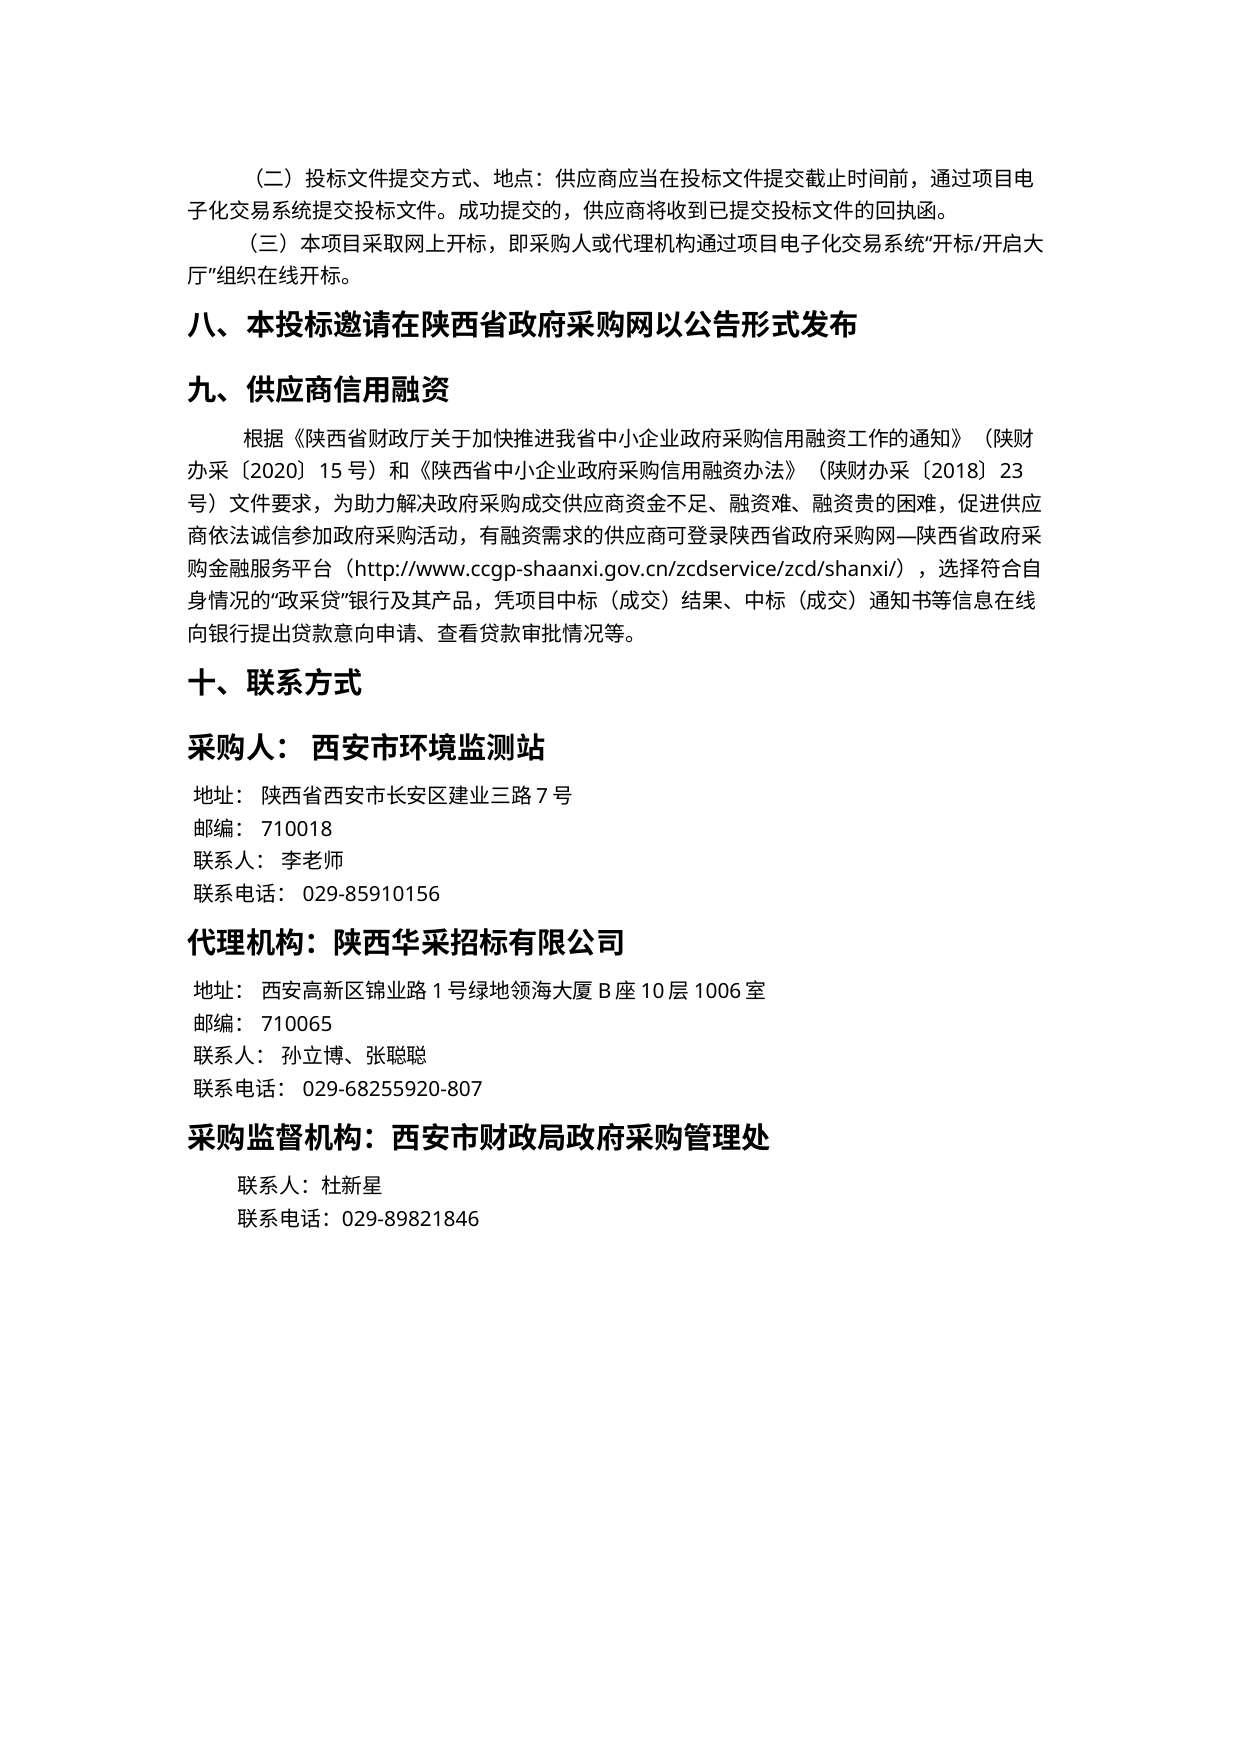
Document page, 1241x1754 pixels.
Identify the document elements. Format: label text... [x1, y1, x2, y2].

text 联系人：杜新星 [187, 1169, 1053, 1202]
text 联系电话：029-89821846 [187, 1202, 1053, 1234]
text 联系人： 李老师 [187, 844, 1053, 877]
text 代理机构：陕西华采招标有限公司 [187, 909, 1053, 974]
text 九、供应商信用融资 [187, 357, 1053, 422]
text 十、联系方式 [187, 649, 1053, 714]
text 地址： 西安高新区锦业路1号绿地领海大厦B座10层1006室 [187, 974, 1053, 1007]
text 采购监督机构：西安市财政局政府采购管理处 [187, 1104, 1053, 1169]
text 地址： 陕西省西安市长安区建业三路7号 [187, 779, 1053, 812]
text 邮编： 710065 [187, 1007, 1053, 1039]
text 联系电话： 029-68255920-807 [187, 1072, 1053, 1104]
text 采购人： 西安市环境监测站 [187, 714, 1053, 779]
text 八、本投标邀请在陕西省政府采购网以公告形式发布 [187, 292, 1053, 357]
text 根据《陕西省财政厅关于加快推进我省中小企业政府采购信用融资工作的通知》（陕财办采〔2020〕15 号）和《陕西省中小企业政府采购信用融资办法》（陕财办采〔2018〕23 号）文件要求，为助力解决政府采购成交供应商资金不足、融资难、融资贵的困难，促进供应商依法诚信参加政府采购活动，有融资需求的供应商可登录陕西省政府采购网—陕西省政府采购金融服务平台（http://www.ccgp-shaanxi.gov.cn/zcdservice/zcd/shanxi/），选择符合自身情况的“政采贷”银行及其产品，凭项目中标（成交）结果、中标（成交）通知书等信息在线向银行提出贷款意向申请、查看贷款审批情况等。 [187, 422, 1053, 649]
text 联系人： 孙立博、张聪聪 [187, 1039, 1053, 1072]
text 邮编： 710018 [187, 812, 1053, 844]
text （三）本项目采取网上开标，即采购人或代理机构通过项目电子化交易系统“开标/开启大厅”组织在线开标。 [187, 227, 1053, 292]
text 联系电话： 029-85910156 [187, 877, 1053, 909]
text （二）投标文件提交方式、地点：供应商应当在投标文件提交截止时间前，通过项目电子化交易系统提交投标文件。成功提交的，供应商将收到已提交投标文件的回执函。 [187, 162, 1053, 227]
